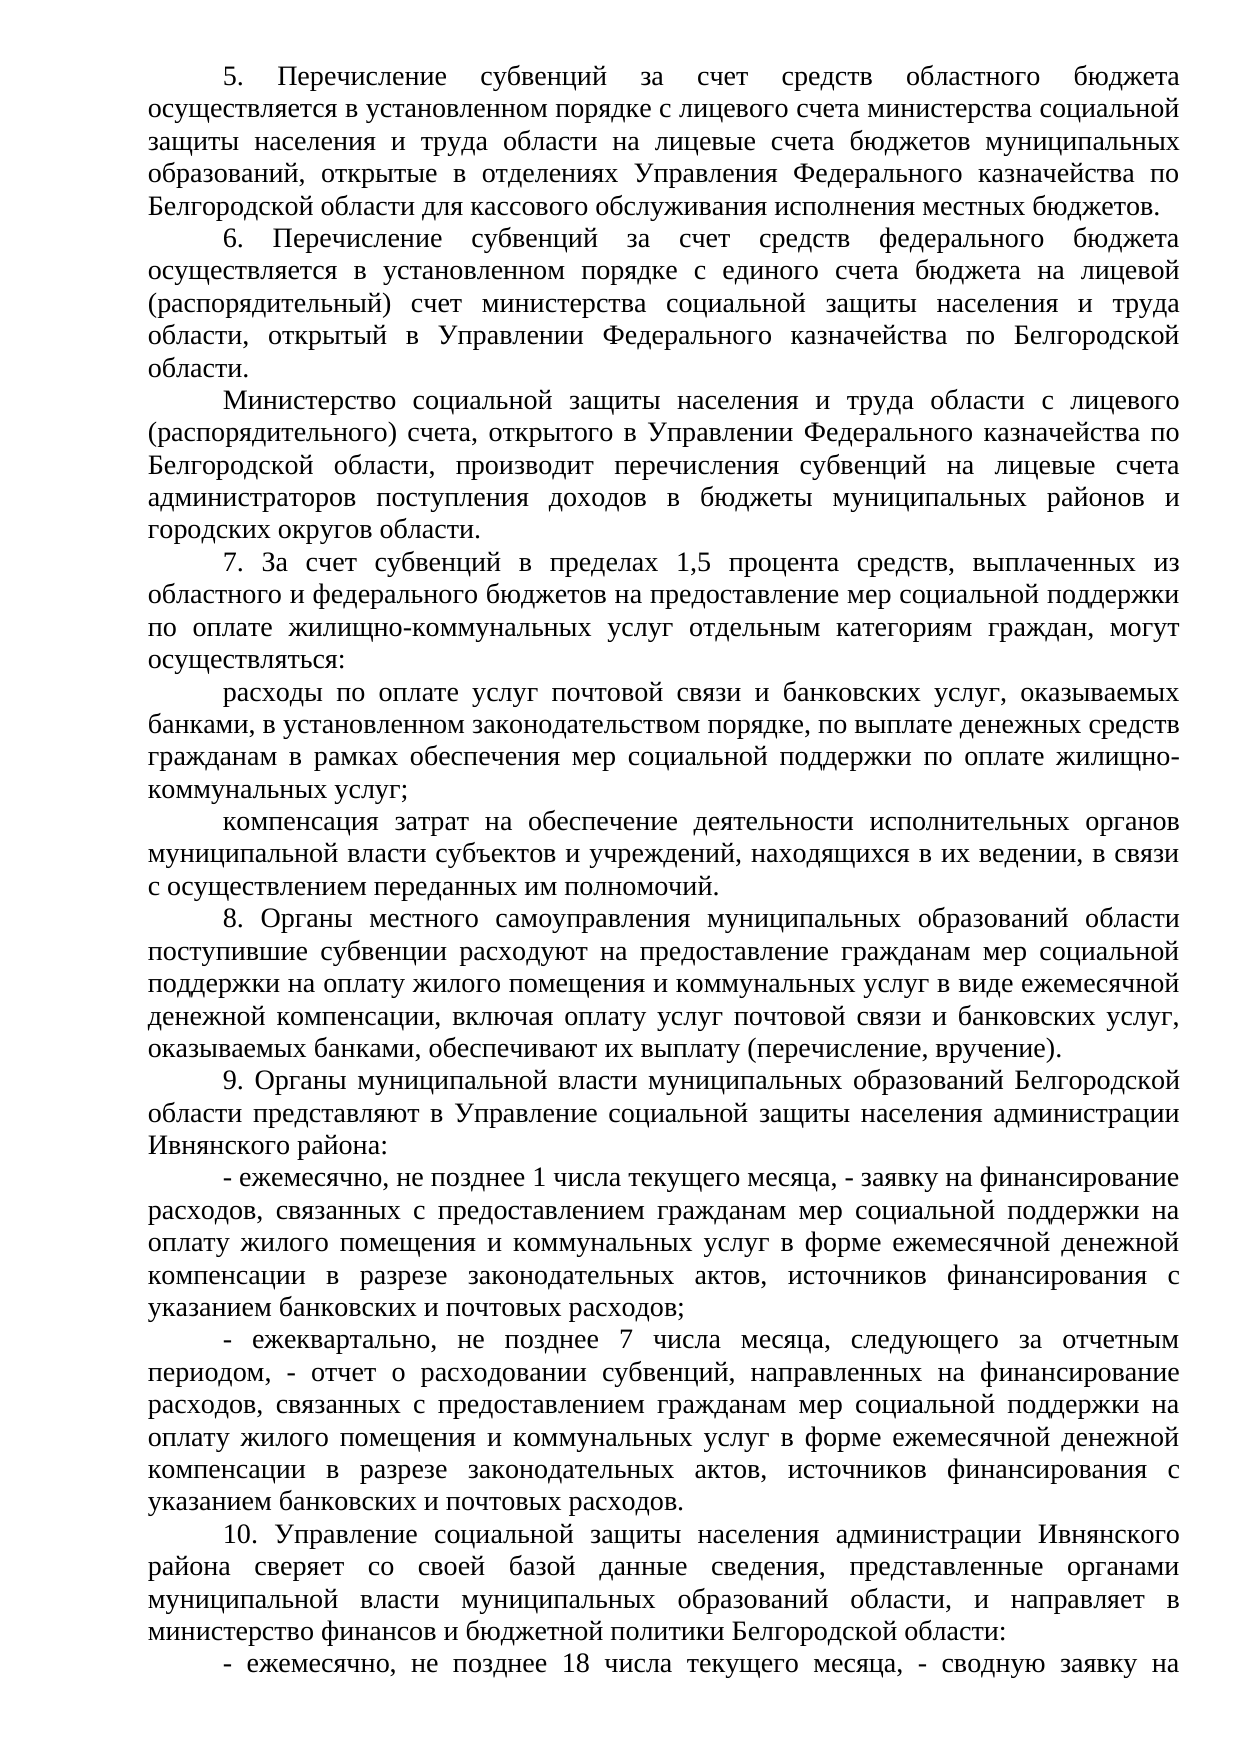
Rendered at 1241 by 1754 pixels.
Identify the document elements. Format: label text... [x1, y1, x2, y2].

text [148, 1646, 1181, 1679]
text Министерство социальной защиты населения и труда области с лицевого (распорядительного) счета, открытого в Управлении Федерального казначейства по Белгородской области, производит перечисления субвенций на лицевые счета администраторов поступления доходов в бюджеты муниципальных районов и городских округов области. [148, 383, 1181, 545]
text 9. Органы муниципальной власти муниципальных образований Белгородской области представляют в Управление социальной защиты населения администрации Ивнянского района: [148, 1063, 1181, 1161]
text 10. Управление социальной защиты населения администрации Ивнянского района сверяет со своей базой данные сведения, представленные органами муниципальной власти муниципальных образований области, и направляет в министерство финансов и бюджетной политики Белгородской области: [148, 1517, 1181, 1646]
text 8. Органы местного самоуправления муниципальных образований области поступившие субвенции расходуют на предоставление гражданам мер социальной поддержки на оплату жилого помещения и коммунальных услуг в виде ежемесячной денежной компенсации, включая оплату услуг почтовой связи и банковских услуг, оказываемых банками, обеспечивают их выплату (перечисление, вручение). [148, 901, 1181, 1063]
text 6. Перечисление субвенций за счет средств федерального бюджета осуществляется в установленном порядке с единого счета бюджета на лицевой (распорядительный) счет министерства социальной защиты населения и труда области, открытый в Управлении Федерального казначейства по Белгородской области. [148, 221, 1181, 383]
text расходы по оплате услуг почтовой связи и банковских услуг, оказываемых банками, в установленном законодательством порядке, по выплате денежных средств гражданам в рамках обеспечения мер социальной поддержки по оплате жилищно-коммунальных услуг; [148, 674, 1181, 804]
text компенсация затрат на обеспечение деятельности исполнительных органов муниципальной власти субъектов и учреждений, находящихся в их ведении, в связи с осуществлением переданных им полномочий. [148, 804, 1181, 901]
text 7. За счет субвенций в пределах 1,5 процента средств, выплаченных из областного и федерального бюджетов на предоставление мер социальной поддержки по оплате жилищно-коммунальных услуг отдельным категориям граждан, могут осуществляться: [148, 545, 1181, 674]
text - ежеквартально, не позднее 7 числа месяца, следующего за отчетным периодом, - отчет о расходовании субвенций, направленных на финансирование расходов, связанных с предоставлением гражданам мер социальной поддержки на оплату жилого помещения и коммунальных услуг в форме ежемесячной денежной компенсации в разрезе законодательных актов, источников финансирования с указанием банковских и почтовых расходов. [148, 1322, 1181, 1517]
text 5. Перечисление субвенций за счет средств областного бюджета осуществляется в установленном порядке с лицевого счета министерства социальной защиты населения и труда области на лицевые счета бюджетов муниципальных образований, открытые в отделениях Управления Федерального казначейства по Белгородской области для кассового обслуживания исполнения местных бюджетов. [148, 59, 1181, 221]
text - ежемесячно, не позднее 1 числа текущего месяца, - заявку на финансирование расходов, связанных с предоставлением гражданам мер социальной поддержки на оплату жилого помещения и коммунальных услуг в форме ежемесячной денежной компенсации в разрезе законодательных актов, источников финансирования с указанием банковских и почтовых расходов; [148, 1161, 1181, 1322]
